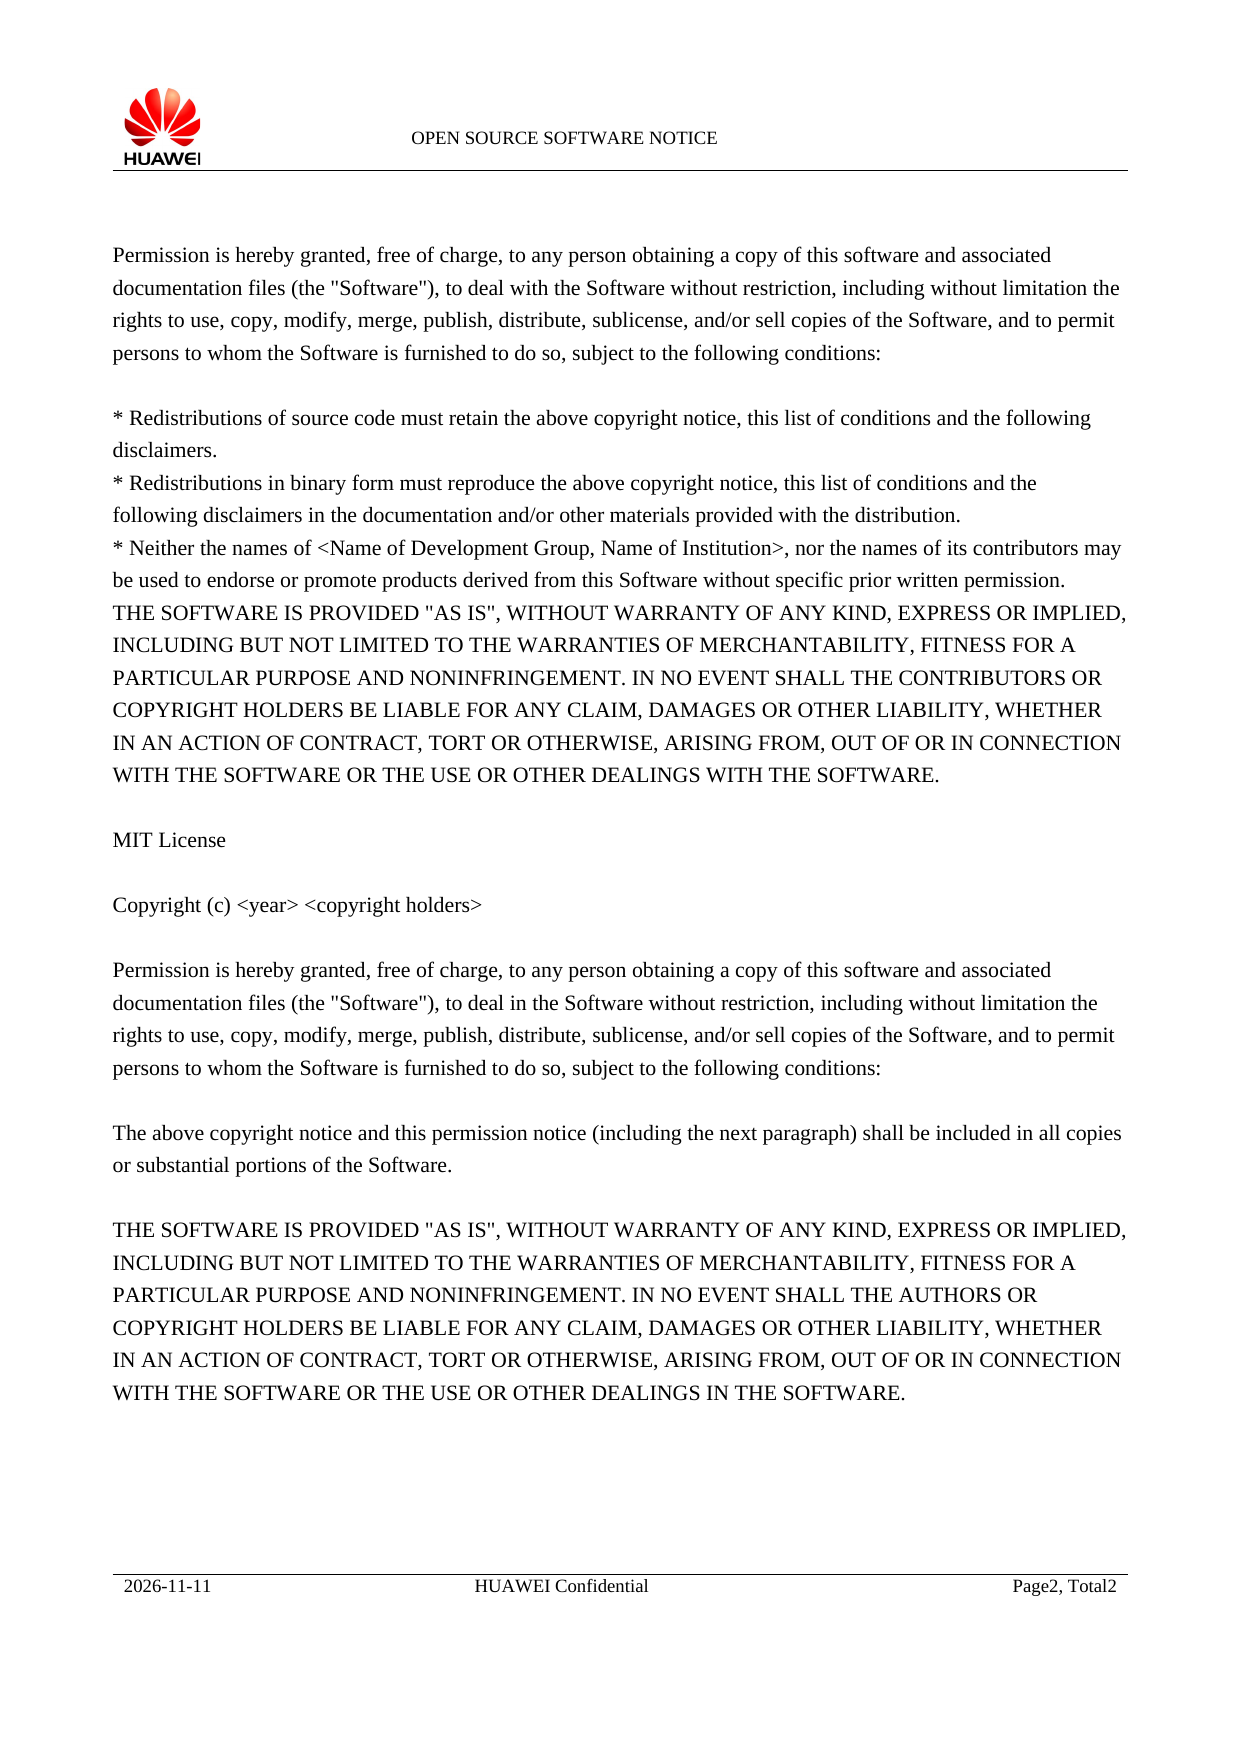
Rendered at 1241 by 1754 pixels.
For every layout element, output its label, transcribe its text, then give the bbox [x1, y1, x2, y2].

picture [124, 88, 201, 165]
